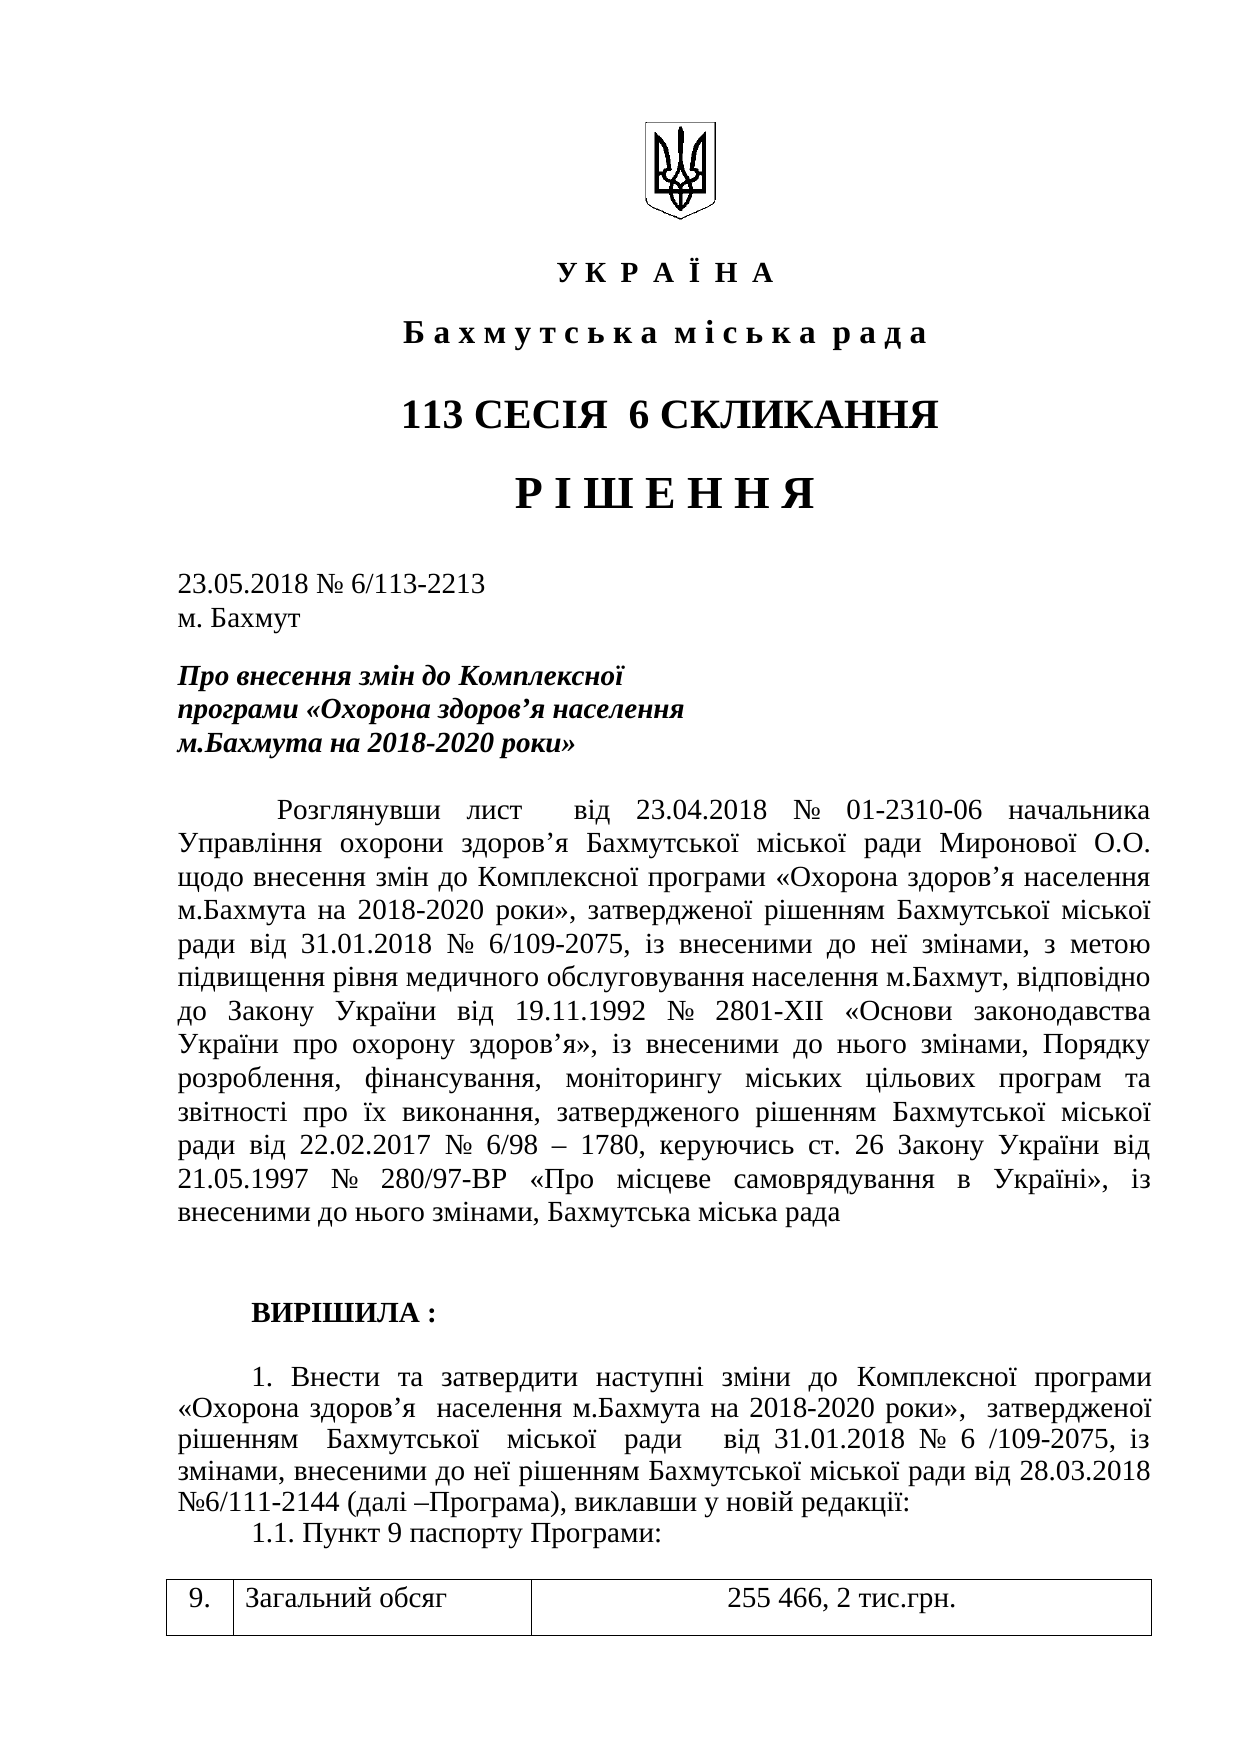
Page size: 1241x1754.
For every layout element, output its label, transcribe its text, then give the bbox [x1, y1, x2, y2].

text Розглянувши лист від 23.04.2018 № 01-2310-06 начальника Управління охорони здоров’я Бахмутської міської ради Миронової О.О. щодо внесення змін до Комплексної програми «Охорона здоров’я населення м.Бахмута на 2018-2020 роки», затвердженої рішенням Бахмутської міської ради від 31.01.2018 № 6/109-2075, із внесеними до неї змінами, з метою підвищення рівня медичного обслуговування населення м.Бахмут, відповідно до Закону України від 19.11.1992 № 2801-ХІІ «Основи законодавства України про охорону здоров’я», із внесеними до нього змінами, Порядку розроблення, фінансування, моніторингу міських цільових програм та звітності про їх виконання, затвердженого рішенням Бахмутської міської ради від 22.02.2017 № 6/98 – 1780, керуючись ст. 26 Закону України від 21.05.1997 № 280/97-ВР «Про місцеве самоврядування в Україні», із внесеними до нього змінами, Бахмутська міська рада [177, 792, 1152, 1228]
text ВИРІШИЛА : [177, 1295, 1171, 1328]
text Про внесення змін до Комплексної [177, 658, 1152, 691]
text м. Бахмут [177, 600, 1152, 634]
text Б а х м у т с ь к а м і с ь к а р а д а [177, 312, 1152, 351]
text 113 СЕСІЯ 6 СКЛИКАННЯ [177, 389, 1152, 437]
text Р І Ш Е Н Н Я [177, 466, 1152, 518]
table_header 9. [167, 1580, 233, 1635]
text У К Р А Ї Н А [177, 255, 1152, 288]
text 23.05.2018 № 6/113-2213 [177, 567, 1152, 600]
table_header 255 466, 2 тис.грн. [532, 1580, 1151, 1635]
picture [641, 118, 719, 222]
text м.Бахмута на 2018-2020 роки» [177, 725, 1152, 758]
text 1.1. Пункт 9 паспорту Програми: [177, 1517, 1152, 1548]
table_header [234, 1580, 531, 1635]
text 1. Внести та затвердити наступні зміни до Комплексної програми «Охорона здоров’я населення м.Бахмута на 2018-2020 роки», затвердженої рішенням Бахмутської міської ради від 31.01.2018 № 6 /109-2075, із змінами, внесеними до неї рішенням Бахмутської міської ради від 28.03.2018 №6/111-2144 (далі –Програма), виклавши у новій редакції: [177, 1362, 1152, 1517]
text програми «Охорона здоров’я населення [177, 691, 1152, 725]
